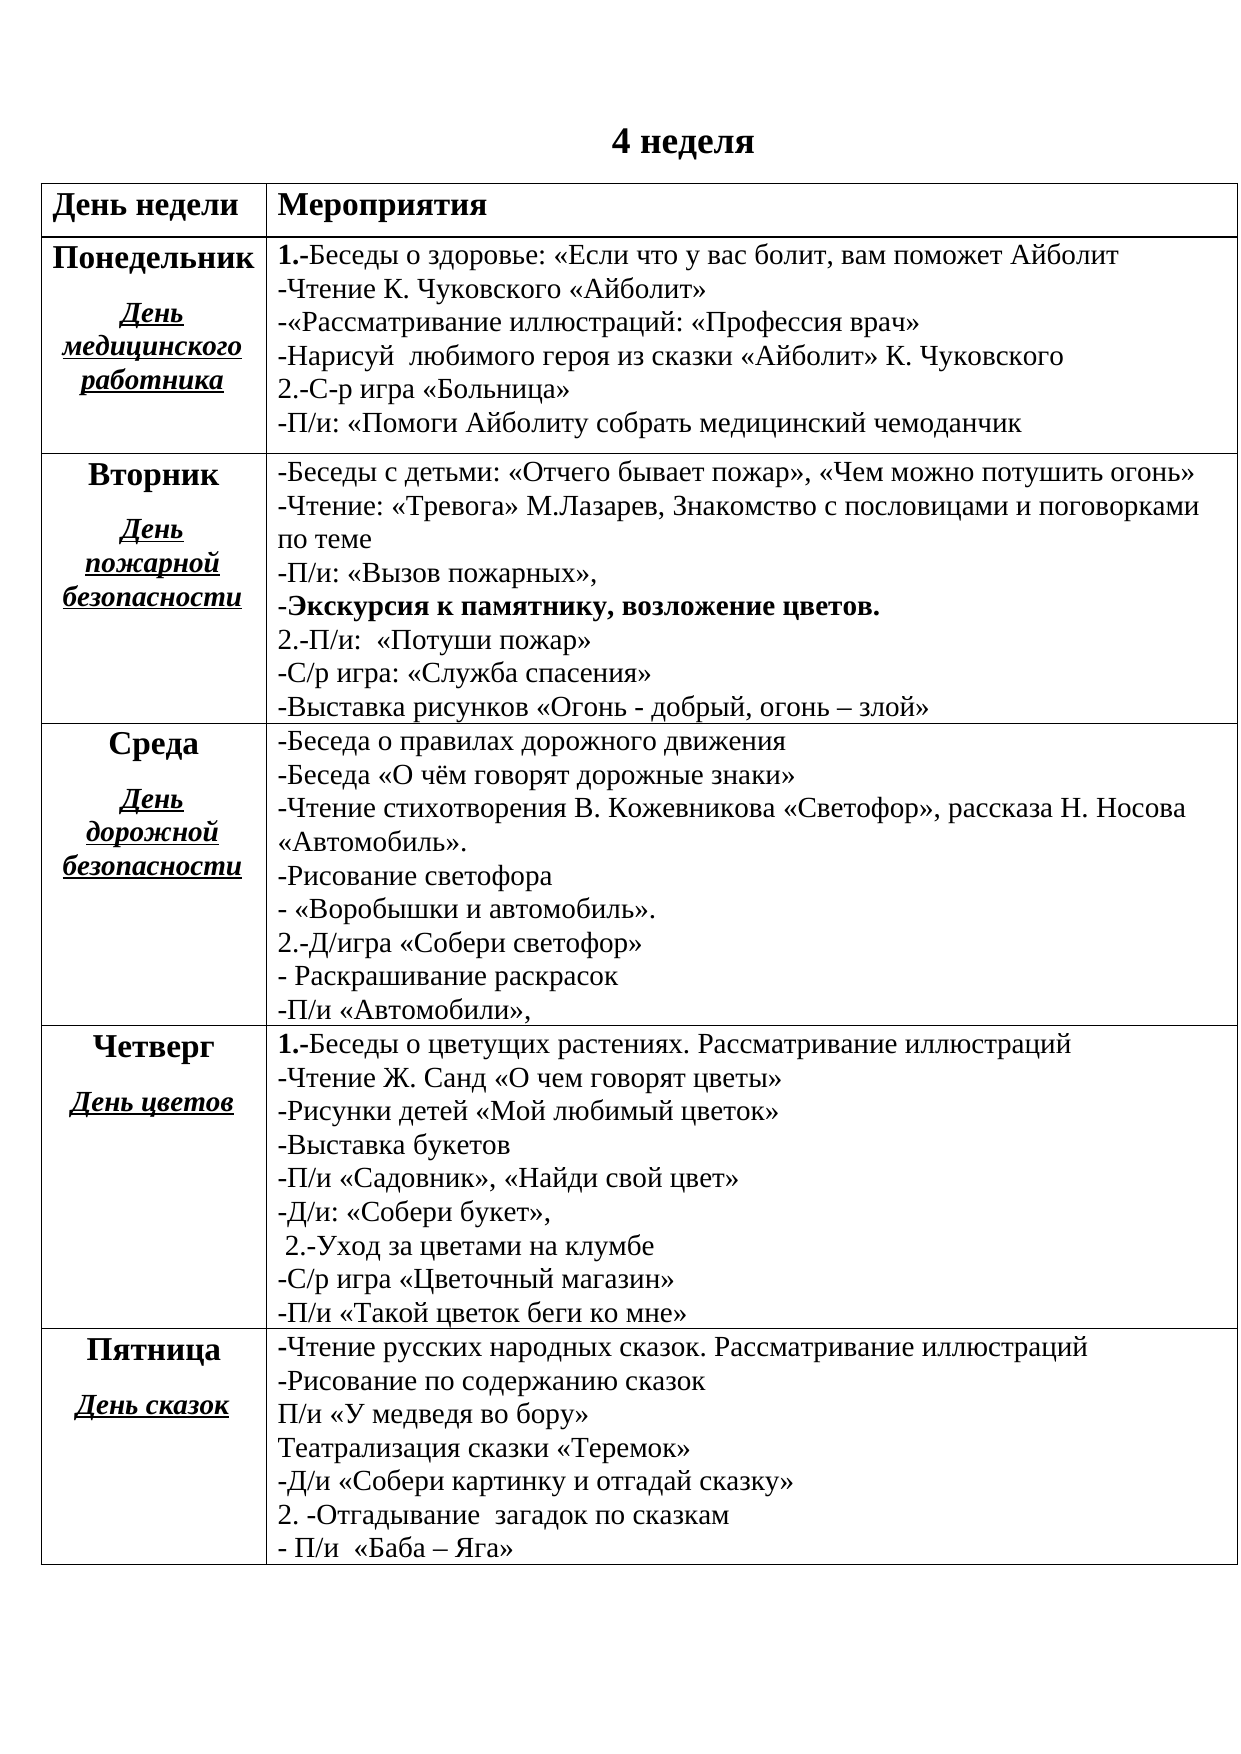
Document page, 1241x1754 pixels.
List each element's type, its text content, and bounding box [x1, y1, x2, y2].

table_cell -Беседа о правилах дорожного движения -Беседа «О чём говорят дорожные знаки» -Чтение стихотворения В. Кожевникова «Светофор», рассказа Н. Носова «Автомобиль». -Рисование светофора - «Воробышки и автомобиль». 2.-Д/игра «Собери светофор» - Раскрашивание раскрасок -П/и «Автомобили», [267, 724, 1237, 1025]
text 4 неделя [215, 118, 1152, 161]
table_cell -Чтение русских народных сказок. Рассматривание иллюстраций -Рисование по содержанию сказок П/и «У медведя во бору» Театрализация сказки «Теремок» -Д/и «Собери картинку и отгадай сказку» 2. -Отгадывание загадок по сказкам - П/и «Баба – Яга» [267, 1329, 1237, 1564]
table_cell Четверг День цветов [42, 1026, 266, 1328]
table_cell 1.-Беседы о здоровье: «Если что у вас болит, вам поможет Айболит -Чтение К. Чуковского «Айболит» -«Рассматривание иллюстраций: «Профессия врач» -Нарисуй любимого героя из сказки «Айболит» К. Чуковского 2.-С-р игра «Больница» -П/и: «Помоги Айболиту собрать медицинский чемоданчик [267, 238, 1237, 453]
table_cell Среда День дорожной безопасности [42, 724, 266, 1025]
table_cell Вторник День пожарной безопасности [42, 454, 266, 722]
table_cell Понедельник День медицинского работника [42, 238, 266, 453]
table_cell 1.-Беседы о цветущих растениях. Рассматривание иллюстраций -Чтение Ж. Санд «О чем говорят цветы» -Рисунки детей «Мой любимый цветок» -Выставка букетов -П/и «Садовник», «Найди свой цвет» -Д/и: «Собери букет», 2.-Уход за цветами на клумбе -С/р игра «Цветочный магазин» -П/и «Такой цветок беги ко мне» [267, 1026, 1237, 1328]
table_cell -Беседы с детьми: «Отчего бывает пожар», «Чем можно потушить огонь» -Чтение: «Тревога» М.Лазарев, Знакомство с пословицами и поговорками по теме -П/и: «Вызов пожарных», -Экскурсия к памятнику, возложение цветов. 2.-П/и: «Потуши пожар» -С/р игра: «Служба спасения» -Выставка рисунков «Огонь - добрый, огонь – злой» [267, 454, 1237, 722]
table_cell Пятница День сказок [42, 1329, 266, 1564]
table_header День недели [42, 184, 266, 236]
table_header Мероприятия [267, 184, 1237, 236]
